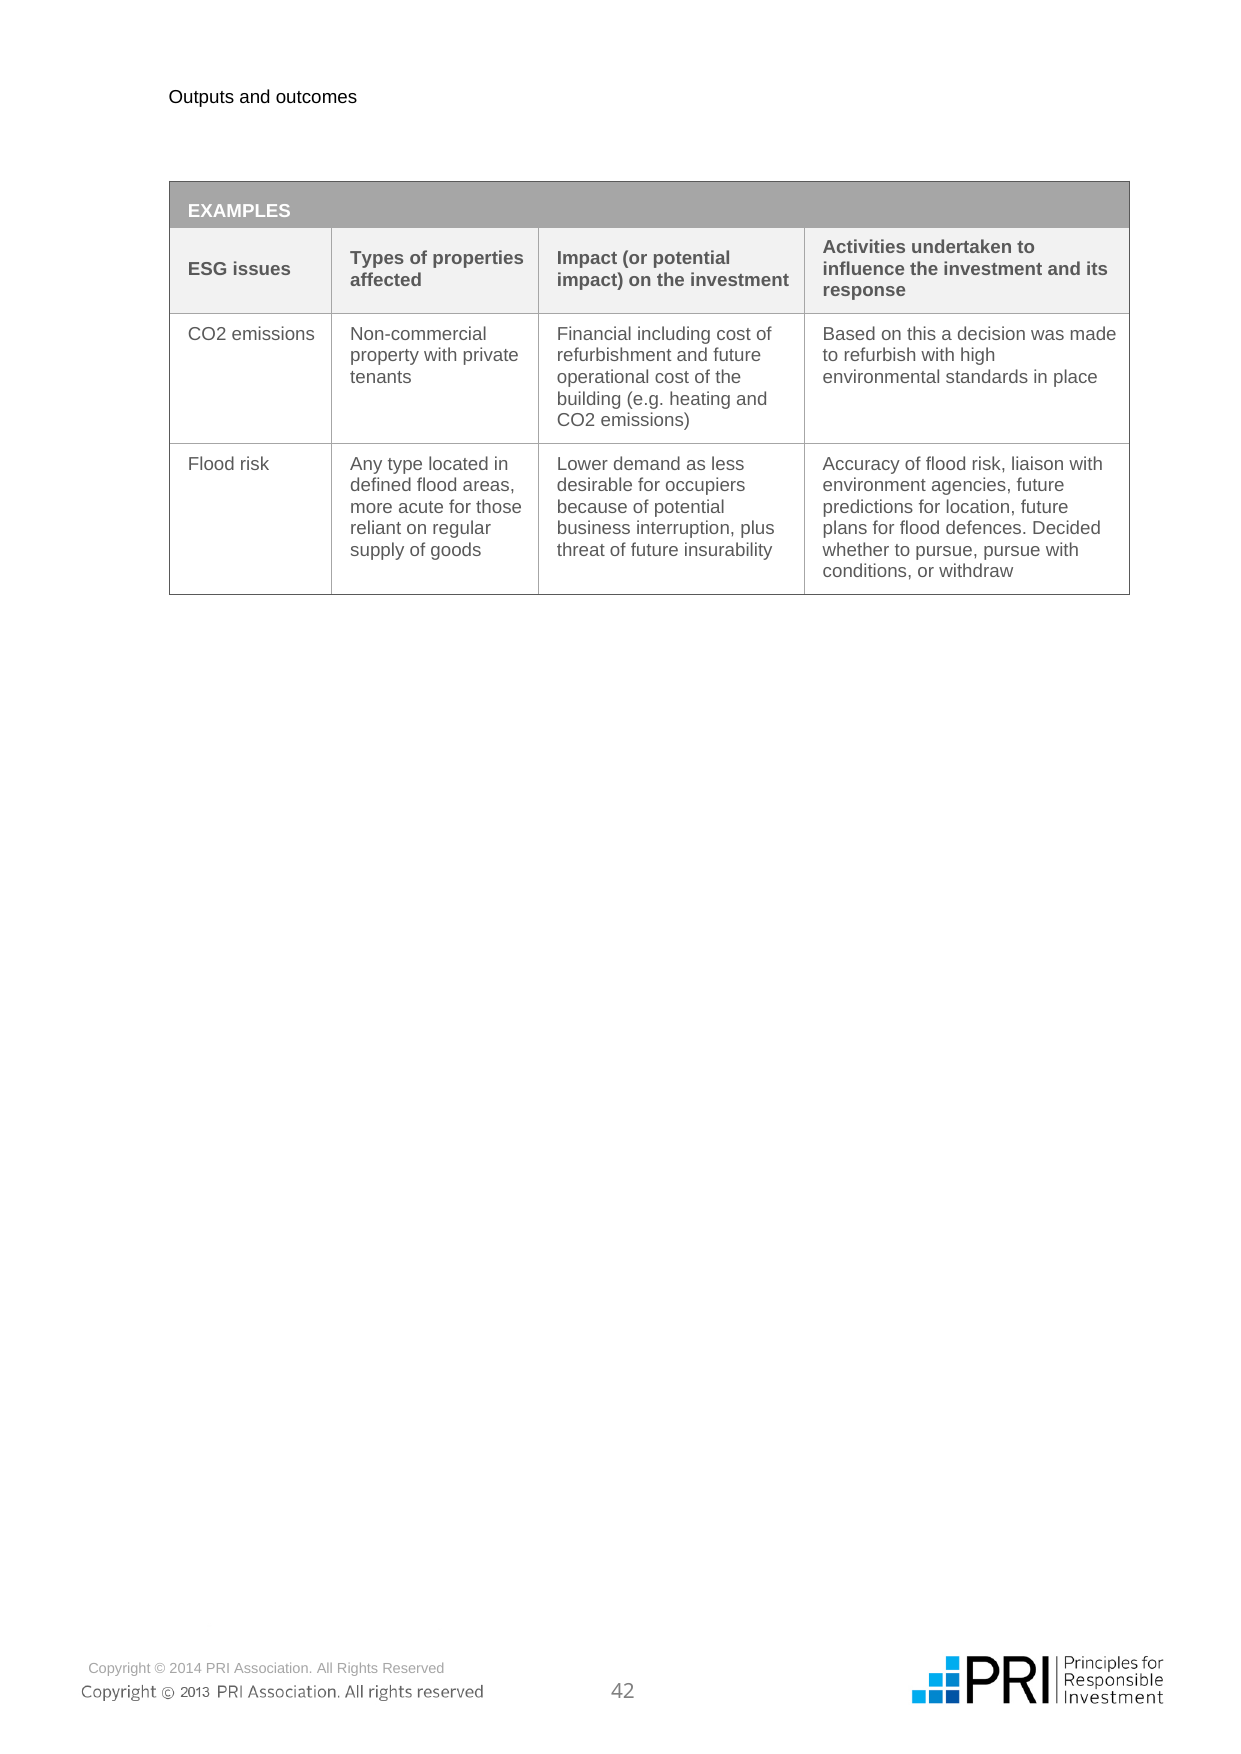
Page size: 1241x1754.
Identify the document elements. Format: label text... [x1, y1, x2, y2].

table_cell CO2 emissions [170, 314, 331, 443]
table_cell Flood risk [170, 444, 331, 594]
table_header EXAMPLES [170, 182, 1129, 228]
table_cell Types of properties affected [332, 228, 538, 313]
table_cell Activities undertaken to influence the investment and its response [805, 228, 1129, 313]
table_cell Impact (or potential impact) on the investment [539, 228, 804, 313]
table_cell ESG issues [170, 228, 331, 313]
table_cell Non-commercial property with private tenants [332, 314, 538, 443]
table_cell Based on this a decision was made to refurbish with high environmental standards in place [805, 314, 1129, 443]
table_cell Any type located in defined flood areas, more acute for those reliant on regular supply of goods [332, 444, 538, 594]
table_cell Accuracy of flood risk, liaison with environment agencies, future predictions for location, future plans for flood defences. Decided whether to pursue, pursue with conditions, or withdraw [805, 444, 1129, 594]
picture [0, 1560, 1241, 1754]
table_cell Financial including cost of refurbishment and future operational cost of the building (e.g. heating and CO2 emissions) [539, 314, 804, 443]
table_cell Lower demand as less desirable for occupiers because of potential business interruption, plus threat of future insurability [539, 444, 804, 594]
